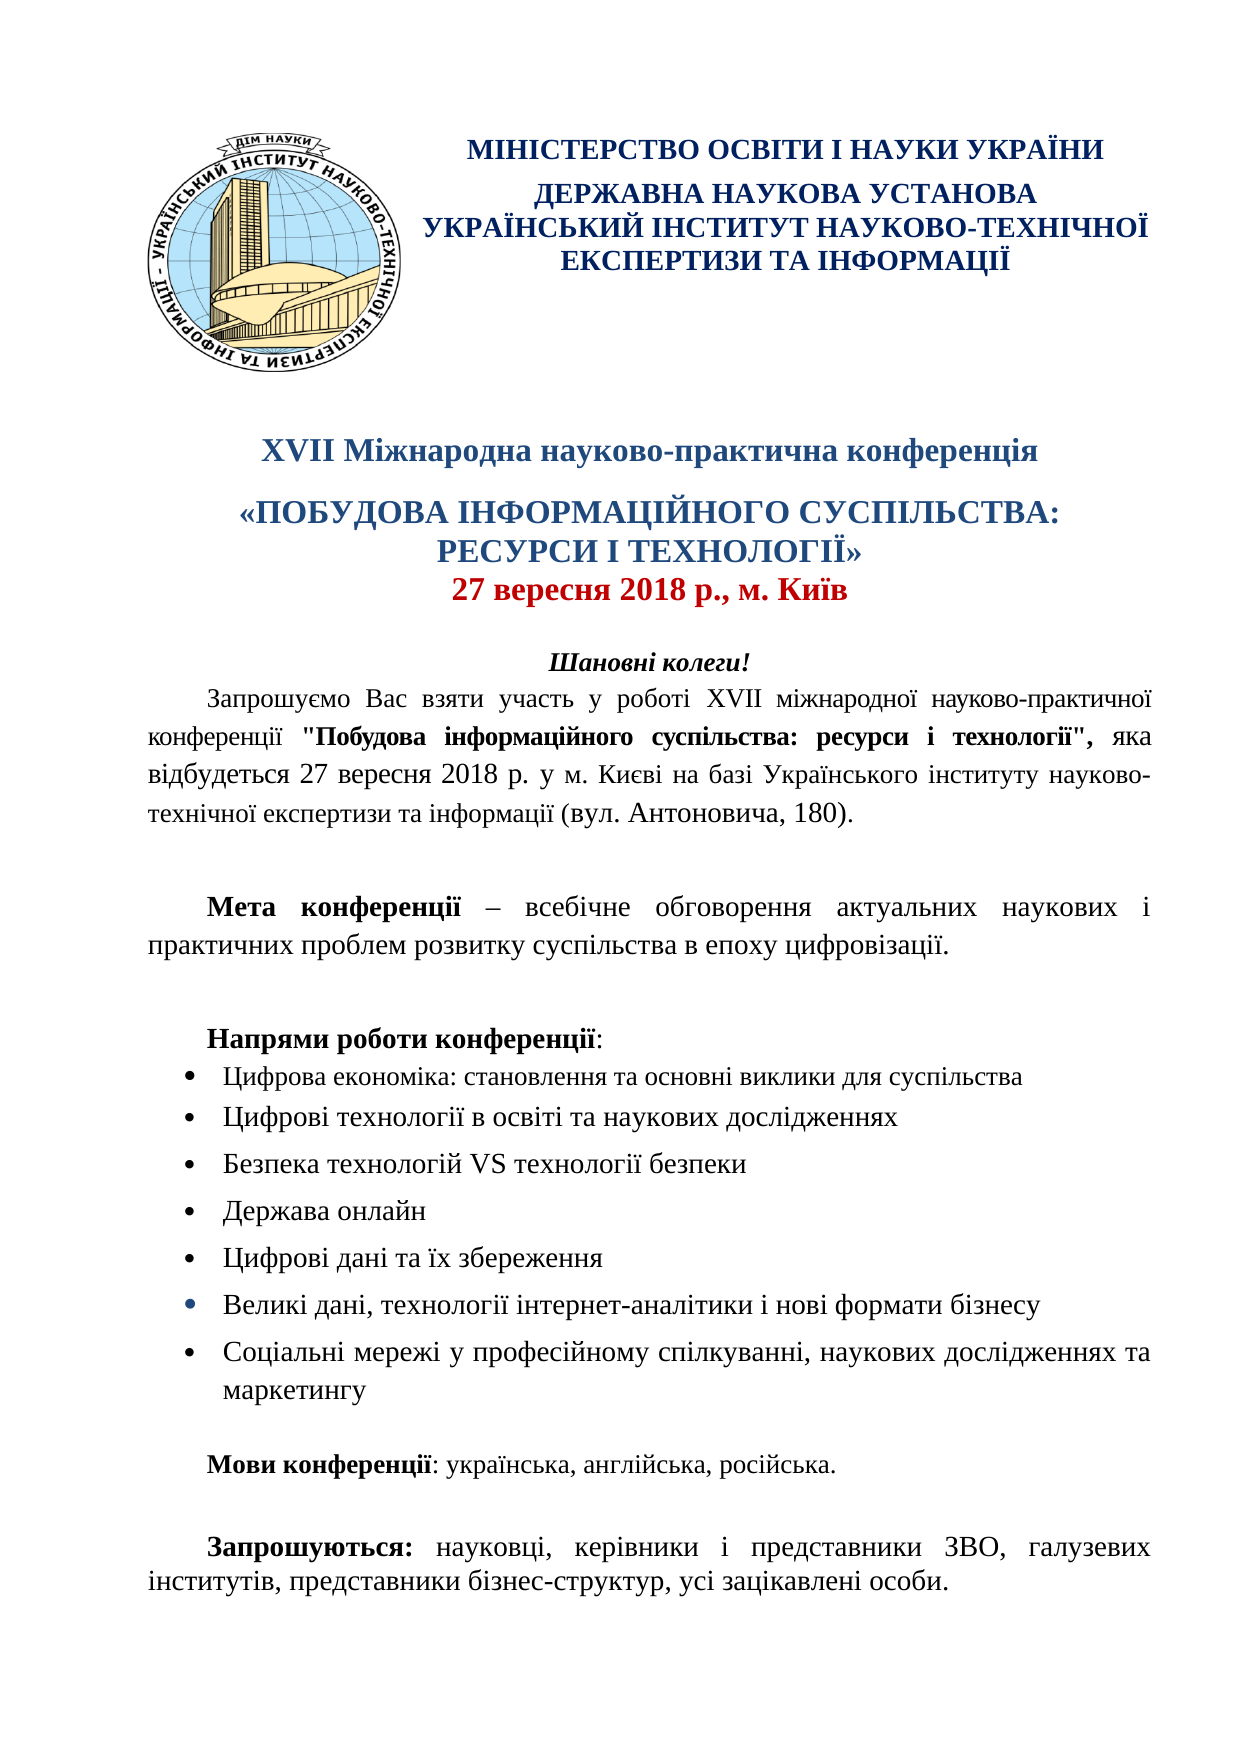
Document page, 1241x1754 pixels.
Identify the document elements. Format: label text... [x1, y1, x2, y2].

list Безпека технологій VS технології безпеки [185, 1146, 1152, 1180]
text ДЕРЖАВНА НАУКОВА УСТАНОВА [401, 176, 1152, 210]
text 27 вересня 2018 р., м. Київ [148, 569, 1152, 608]
text Мета конференції – всебічне обговорення актуальних наукових і практичних проблем розвитку суспільства в епоху цифровізації. [148, 889, 1152, 961]
list Цифрова економіка: становлення та основні виклики для суспільства [185, 1060, 1152, 1091]
list Великі дані, технології інтернет-аналітики і нові формати бізнесу [185, 1287, 1152, 1320]
subtitle МІНІСТЕРСТВО ОСВІТИ І НАУКИ УКРАЇНИ [148, 132, 1152, 166]
text Напрями роботи конференції: [148, 1021, 1152, 1055]
text «ПОБУДОВА ІНФОРМАЦІЙНОГО СУСПІЛЬСТВА: [148, 493, 1152, 531]
text Шановні колеги! [148, 646, 1152, 677]
list Соціальні мережі у професійному спілкуванні, наукових дослідженнях та маркетингу [185, 1334, 1152, 1406]
text Запрошуються: науковці, керівники і представники ЗВО, галузевих інститутів, представники бізнес-структур, усі зацікавлені особи. [148, 1529, 1152, 1596]
list Цифрові дані та їх збереження [185, 1240, 1152, 1273]
list Цифрові технології в освіті та наукових дослідженнях [185, 1099, 1152, 1133]
list Держава онлайн [185, 1193, 1152, 1227]
text УКРАЇНСЬКИЙ ІНСТИТУТ НАУКОВО-ТЕХНІЧНОЇ ЕКСПЕРТИЗИ ТА ІНФОРМАЦІЇ [401, 210, 1152, 277]
text Запрошуємо Вас взяти участь у роботі XVIІ міжнародної науково-практичної конференції "Побудова інформаційного суспільства: ресурси і технології", яка відбудеться 27 вересня 2018 р. у м. Києві на базі Українського інституту науково-технічної експертизи та інформації (вул. Антоновича, 180). [148, 682, 1152, 829]
text РЕСУРСИ І ТЕХНОЛОГІЇ» [148, 531, 1152, 569]
text Мови конференції: українська, англійська, російська. [207, 1448, 1152, 1479]
text XVII Міжнародна науково-практична конференція [148, 430, 1152, 469]
picture [147, 133, 401, 372]
